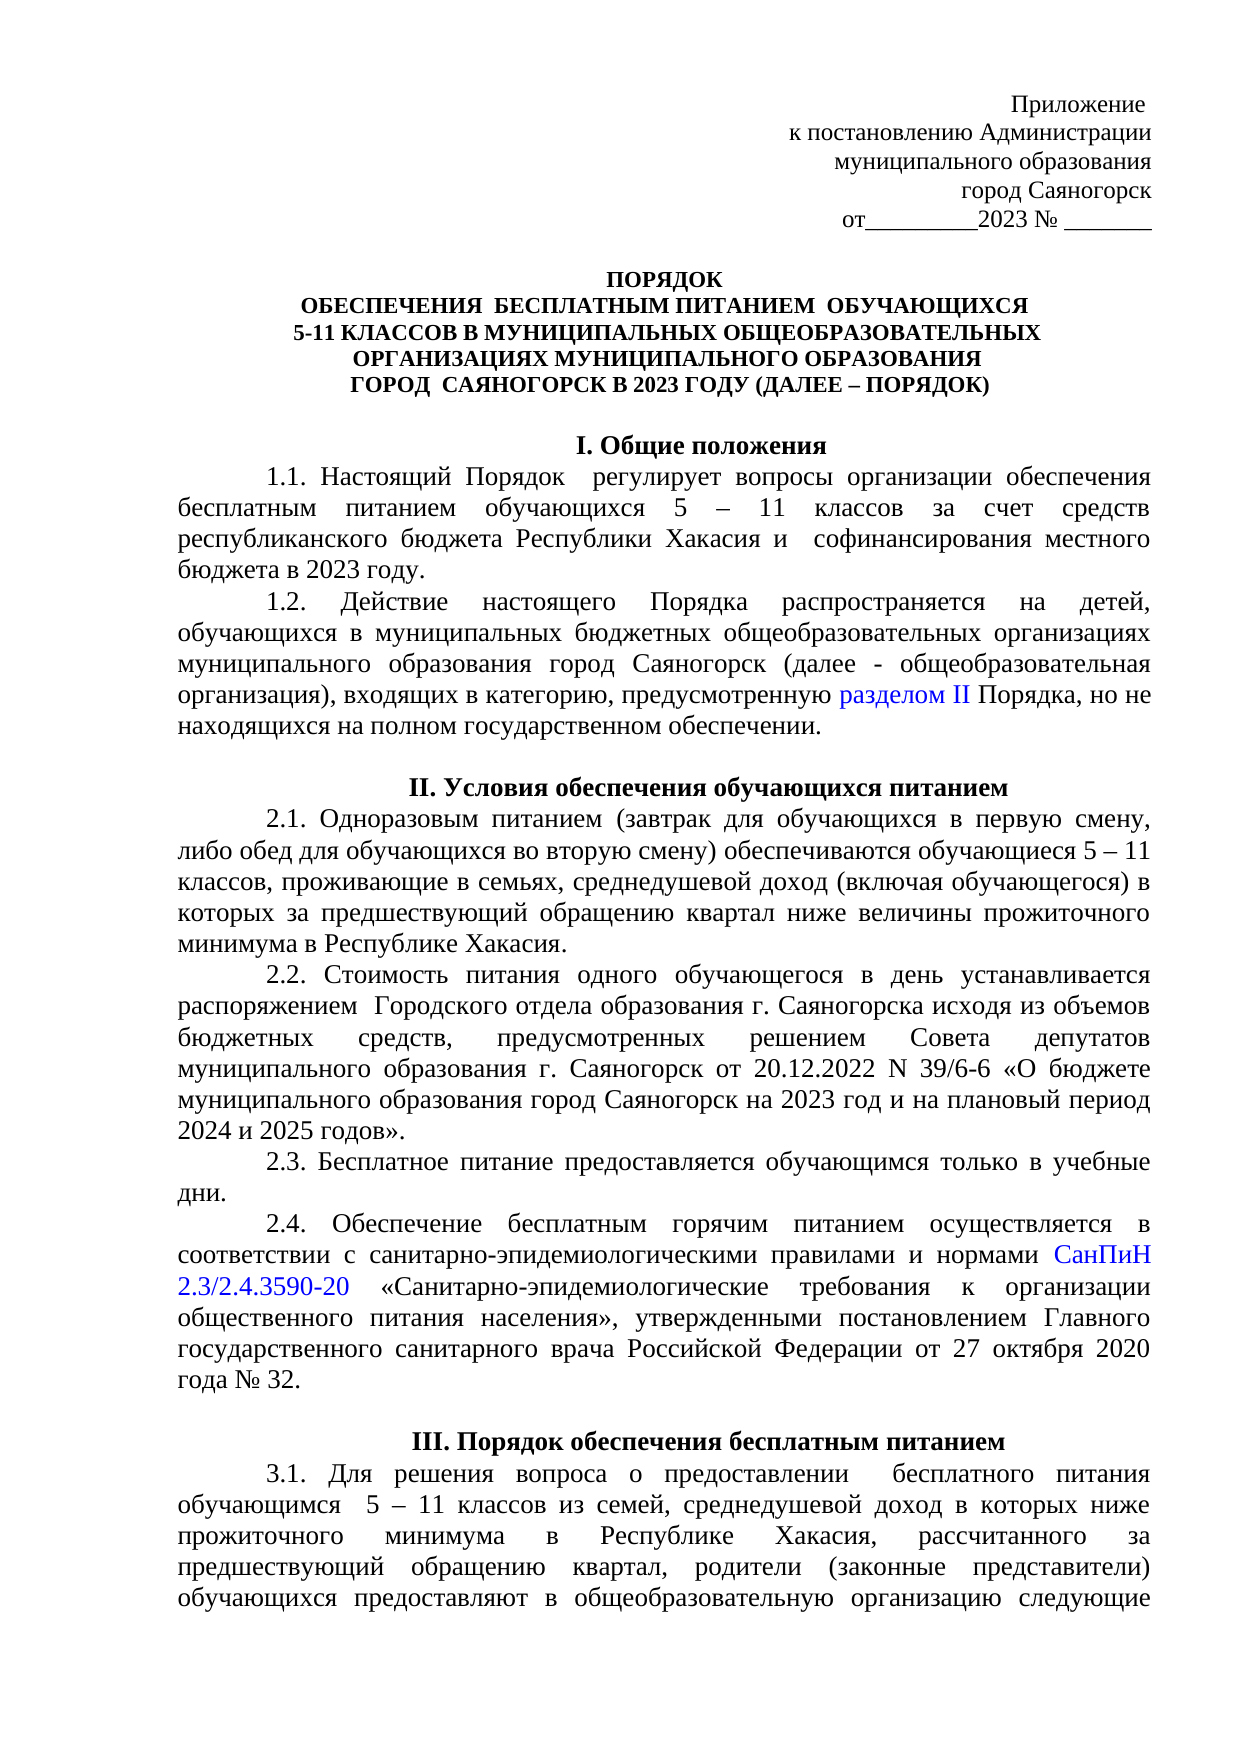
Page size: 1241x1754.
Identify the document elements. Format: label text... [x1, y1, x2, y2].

text II. Условия обеспечения обучающихся питанием [177, 771, 1152, 803]
text муниципального образования [177, 146, 1152, 175]
text от_________2023 № _______ [177, 204, 1152, 232]
title ОРГАНИЗАЦИЯХ МУНИЦИПАЛЬНОГО ОБРАЗОВАНИЯ [177, 345, 1152, 371]
text 2.3. Бесплатное питание предоставляется обучающимся только в учебные дни. [177, 1145, 1152, 1207]
text 2.1. Одноразовым питанием (завтрак для обучающихся в первую смену, либо обед для обучающихся во вторую смену) обеспечиваются обучающиеся 5 – 11 классов, проживающие в семьях, среднедушевой доход (включая обучающегося) в которых за предшествующий обращению квартал ниже величины прожиточного минимума в Республике Хакасия. [177, 803, 1152, 958]
text город Саяногорск [177, 175, 1152, 204]
title ОБЕСПЕЧЕНИЯ БЕСПЛАТНЫМ ПИТАНИЕМ ОБУЧАЮЩИХСЯ [177, 292, 1152, 319]
text 1.1. Настоящий Порядок регулирует вопросы организации обеспечения бесплатным питанием обучающихся 5 – 11 классов за счет средств республиканского бюджета Республики Хакасия и софинансирования местного бюджета в 2023 году. [177, 460, 1152, 584]
text III. Порядок обеспечения бесплатным питанием [177, 1426, 1152, 1457]
text 2.4. Обеспечение бесплатным горячим питанием осуществляется в соответствии с санитарно-эпидемиологическими правилами и нормами СанПиН 2.3/2.4.3590-20 «Санитарно-эпидемиологические требования к организации общественного питания населения», утвержденными постановлением Главного государственного санитарного врача Российской Федерации от 27 октября 2020 года № 32. [177, 1207, 1152, 1394]
title ПОРЯДОК [177, 266, 1152, 292]
text Приложение к постановлению Администрации [546, 89, 1152, 146]
text I. Общие положения [177, 429, 1152, 460]
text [177, 1457, 1152, 1612]
text 2.2. Стоимость питания одного обучающегося в день устанавливается распоряжением Городского отдела образования г. Саяногорска исходя из объемов бюджетных средств, предусмотренных решением Совета депутатов муниципального образования г. Саяногорск от 20.12.2022 N 39/6-6 «О бюджете муниципального образования город Саяногорск на 2023 год и на плановый период 2024 и 2025 годов». [177, 958, 1152, 1145]
text 1.2. Действие настоящего Порядка распространяется на детей, обучающихся в муниципальных бюджетных общеобразовательных организациях муниципального образования город Саяногорск (далее - общеобразовательная организация), входящих в категорию, предусмотренную разделом II Порядка, но не находящихся на полном государственном обеспечении. [177, 584, 1152, 740]
title ГОРОД САЯНОГОРСК В 2023 ГОДУ (ДАЛЕЕ – ПОРЯДОК) [177, 371, 1152, 398]
title 5-11 КЛАССОВ В МУНИЦИПАЛЬНЫХ ОБЩЕОБРАЗОВАТЕЛЬНЫХ [177, 319, 1152, 345]
